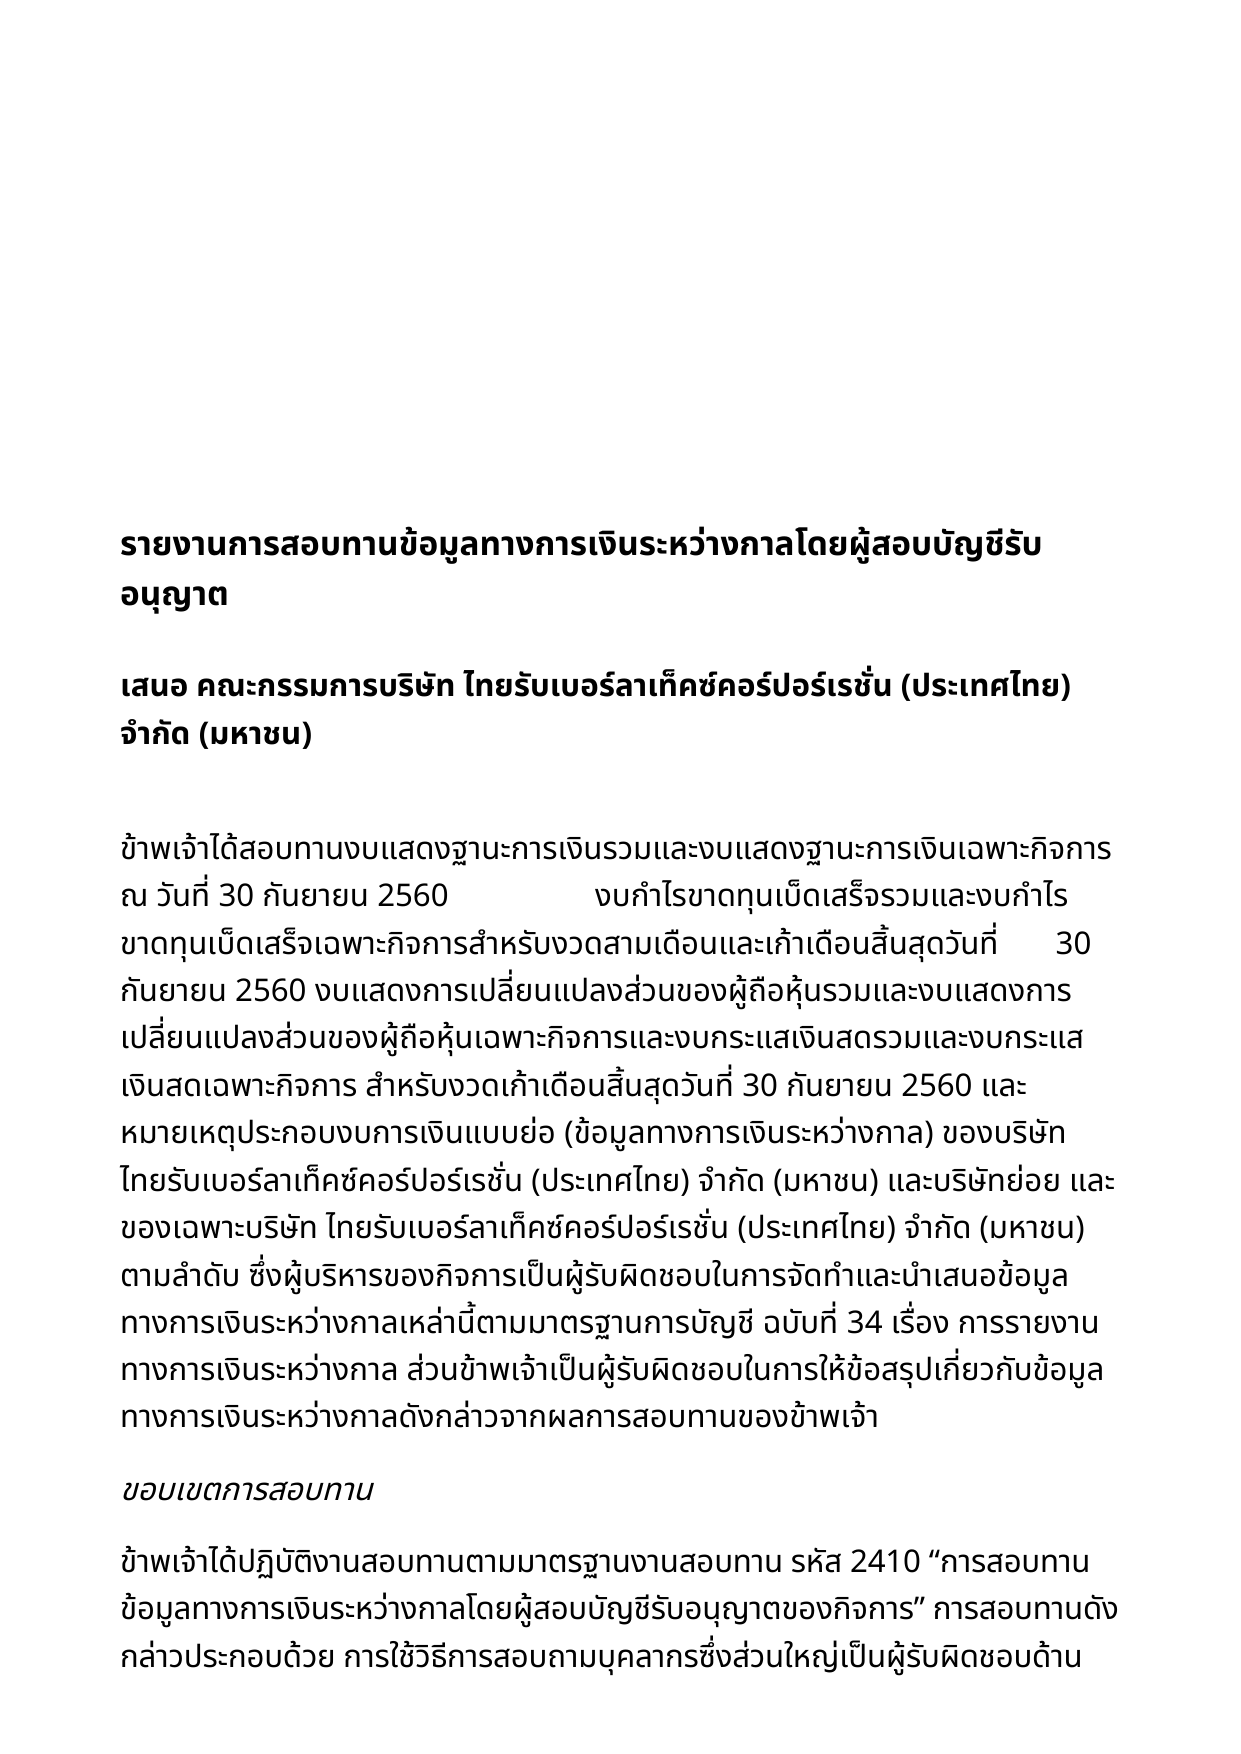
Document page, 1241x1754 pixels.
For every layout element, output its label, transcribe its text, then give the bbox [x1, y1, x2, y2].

text เสนอ คณะกรรมการบริษัท ไทยรับเบอร์ลาเท็คซ์คอร์ปอร์เรชั่น (ประเทศไทย) จำกัด (มหาชน) [120, 663, 1125, 758]
text ข้าพเจ้าได้สอบทานงบแสดงฐานะการเงินรวมและงบแสดงฐานะการเงินเฉพาะกิจการ ณ วันที่ 30 กันยายน 2560 งบกำไรขาดทุนเบ็ดเสร็จรวมและงบกำไรขาดทุนเบ็ดเสร็จเฉพาะกิจการสำหรับงวดสามเดือนและเก้าเดือนสิ้นสุดวันที่ 30 กันยายน 2560 งบแสดงการเปลี่ยนแปลงส่วนของผู้ถือหุ้นรวมและงบแสดงการเปลี่ยนแปลงส่วนของผู้ถือหุ้นเฉพาะกิจการและงบกระแสเงินสดรวมและงบกระแสเงินสดเฉพาะกิจการ สำหรับงวดเก้าเดือนสิ้นสุดวันที่ 30 กันยายน 2560 และหมายเหตุประกอบงบการเงินแบบย่อ (ข้อมูลทางการเงินระหว่างกาล) ของบริษัท ไทยรับเบอร์ลาเท็คซ์คอร์ปอร์เรชั่น (ประเทศไทย) จำกัด (มหาชน) และบริษัทย่อย และของเฉพาะบริษัท ไทยรับเบอร์ลาเท็คซ์คอร์ปอร์เรชั่น (ประเทศไทย) จำกัด (มหาชน) ตามลำดับ ซึ่งผู้บริหารของกิจการเป็นผู้รับผิดชอบในการจัดทำและนำเสนอข้อมูลทางการเงินระหว่างกาลเหล่านี้ตามมาตรฐานการบัญชี ฉบับที่ 34 เรื่อง การรายงานทางการเงินระหว่างกาล ส่วนข้าพเจ้าเป็นผู้รับผิดชอบในการให้ข้อสรุปเกี่ยวกับข้อมูลทางการเงินระหว่างกาลดังกล่าวจากผลการสอบทานของข้าพเจ้า [120, 826, 1120, 1442]
text ขอบเขตการสอบทาน [120, 1467, 1120, 1514]
text รายงานการสอบทานข้อมูลทางการเงินระหว่างกาลโดยผู้สอบบัญชีรับอนุญาต [120, 520, 1125, 621]
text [120, 1539, 1120, 1681]
